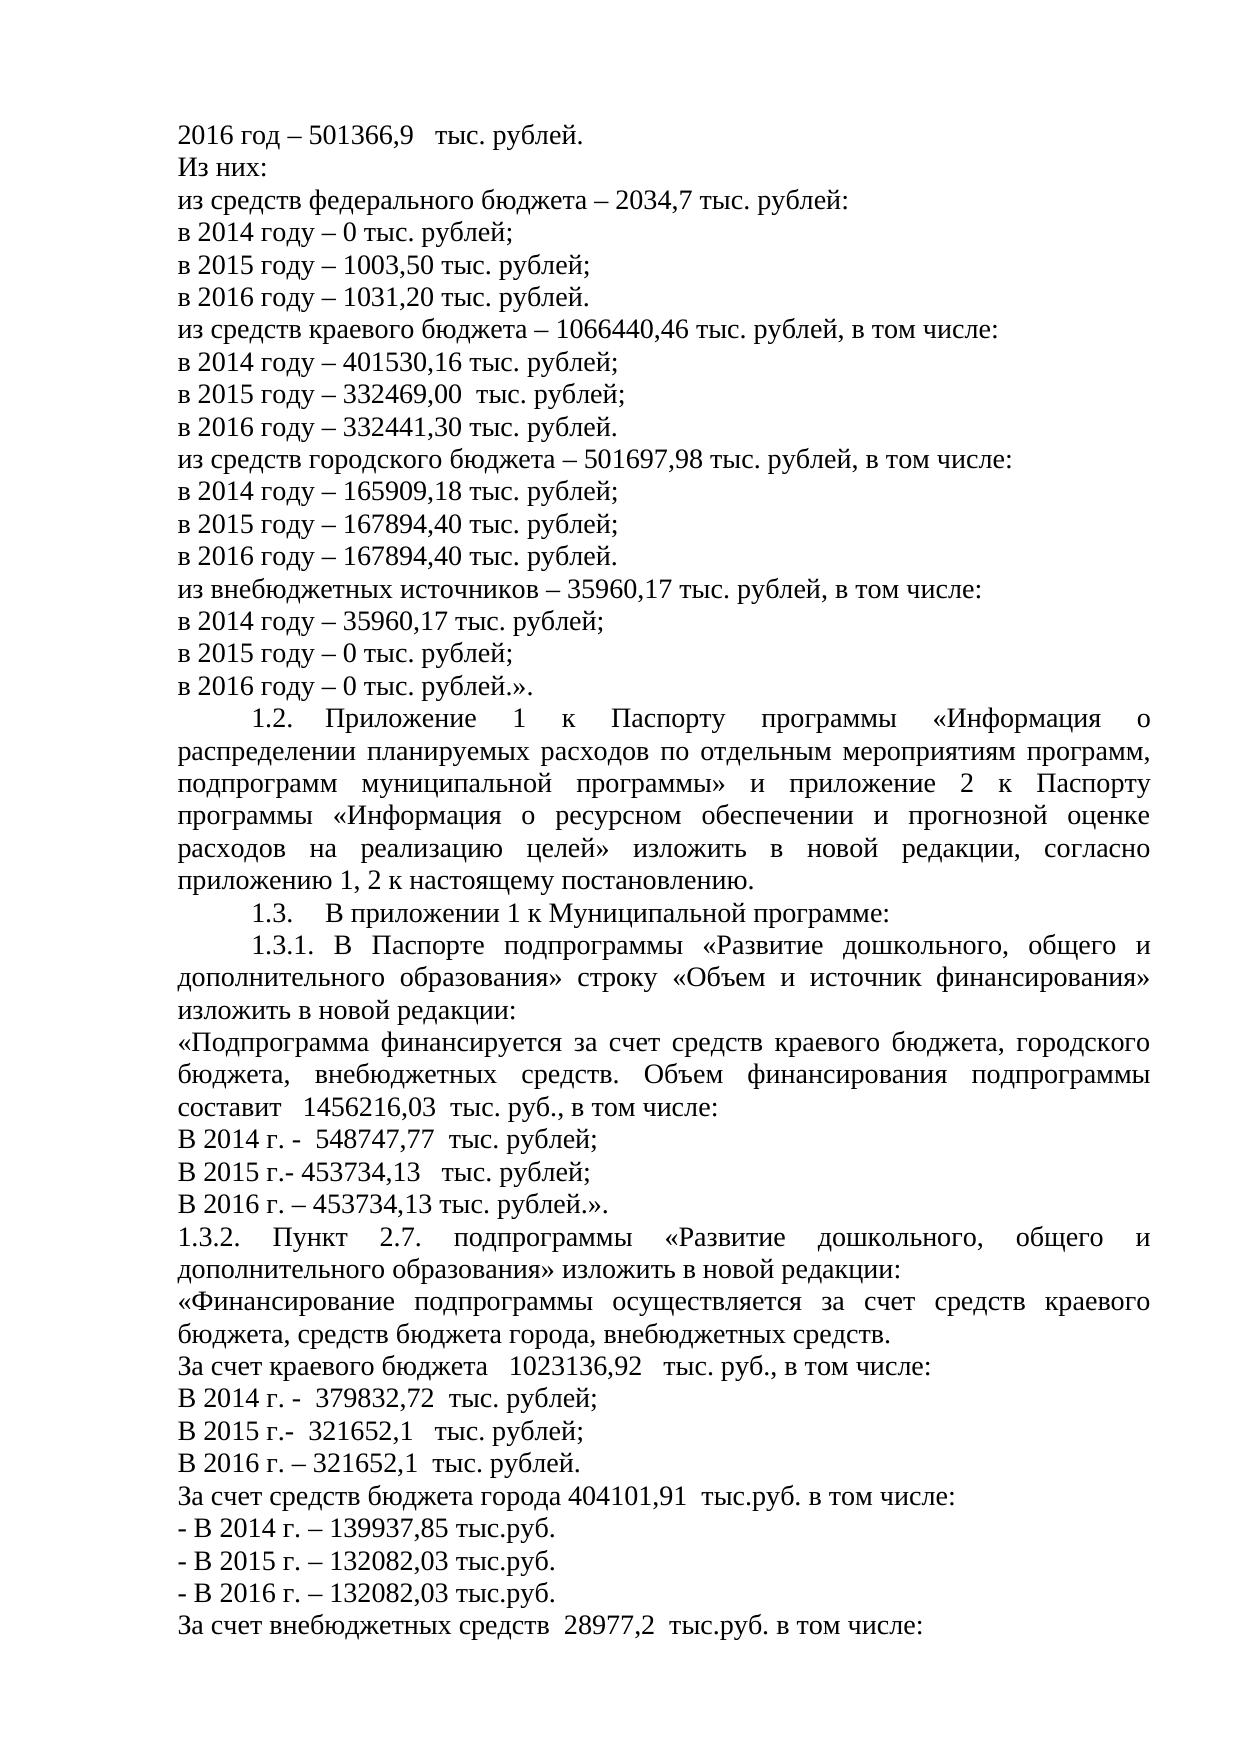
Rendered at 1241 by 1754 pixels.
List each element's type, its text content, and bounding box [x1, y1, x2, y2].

text в 2016 году – 1031,20 тыс. рублей. [177, 280, 1152, 312]
text За счет краевого бюджета 1023136,92 тыс. руб., в том числе: [177, 1349, 1152, 1382]
text «Финансирование подпрограммы осуществляется за счет средств краевого бюджета, средств бюджета города, внебюджетных средств. [177, 1284, 1152, 1349]
text За счет средств бюджета города 404101,91 тыс.руб. в том числе: [177, 1479, 1152, 1511]
text - В 2016 г. – 132082,03 тыс.руб. [177, 1576, 1152, 1608]
text в 2014 году – 401530,16 тыс. рублей; [177, 345, 1152, 377]
text 1.3.1. В Паспорте подпрограммы «Развитие дошкольного, общего и дополнительного образования» строку «Объем и источник финансирования» изложить в новой редакции: [177, 928, 1152, 1025]
text Из них: [177, 151, 1152, 183]
text в 2015 году – 0 тыс. рублей; [177, 636, 1152, 669]
text в 2016 году – 167894,40 тыс. рублей. [177, 539, 1152, 572]
text в 2016 году – 0 тыс. рублей.». [177, 669, 1152, 701]
text В . - 548747,77 тыс. рублей; [177, 1122, 1152, 1155]
text в 2014 году – 35960,17 тыс. рублей; [177, 604, 1152, 636]
list В приложении 1 к Муниципальной программе: [177, 896, 1152, 928]
text в 2016 году – 332441,30 тыс. рублей. [177, 410, 1152, 442]
text из средств краевого бюджета – 1066440,46 тыс. рублей, в том числе: [177, 312, 1152, 345]
text в 2015 году – 1003,50 тыс. рублей; [177, 248, 1152, 280]
text В 2016 г. – 321652,1 тыс. рублей. [177, 1446, 1152, 1479]
text 1.3.2. Пункт 2.7. подпрограммы «Развитие дошкольного, общего и дополнительного образования» изложить в новой редакции: [177, 1219, 1152, 1284]
list Приложение 1 к Паспорту программы «Информация о распределении планируемых расходов по отдельным мероприятиям программ, подпрограмм муниципальной программы» и приложение 2 к Паспорту программы «Информация о ресурсном обеспечении и прогнозной оценке расходов на реализацию целей» изложить в новой редакции, согласно приложению 1, 2 к настоящему постановлению. [177, 701, 1152, 896]
text в 2015 году – 332469,00 тыс. рублей; [177, 377, 1152, 410]
text В .- 321652,1 тыс. рублей; [177, 1414, 1152, 1446]
text в 2015 году – 167894,40 тыс. рублей; [177, 507, 1152, 539]
text - В 2015 г. – 132082,03 тыс.руб. [177, 1543, 1152, 1576]
text в 2014 году – 0 тыс. рублей; [177, 215, 1152, 248]
text 2016 год – 501366,9 тыс. рублей. [177, 118, 1152, 151]
text В .- 453734,13 тыс. рублей; [177, 1155, 1152, 1187]
text За счет внебюджетных средств 28977,2 тыс.руб. в том числе: [177, 1608, 1152, 1641]
text из средств федерального бюджета – 2034,7 тыс. рублей: [177, 183, 1152, 215]
text «Подпрограмма финансируется за счет средств краевого бюджета, городского бюджета, внебюджетных средств. Объем финансирования подпрограммы составит 1456216,03 тыс. руб., в том числе: [177, 1025, 1152, 1122]
text В . – 453734,13 тыс. рублей.». [177, 1187, 1152, 1219]
text из средств городского бюджета – 501697,98 тыс. рублей, в том числе: [177, 442, 1152, 474]
text в 2014 году – 165909,18 тыс. рублей; [177, 474, 1152, 507]
text В . - 379832,72 тыс. рублей; [177, 1382, 1152, 1414]
text - В 2014 г. – 139937,85 тыс.руб. [177, 1511, 1152, 1543]
text из внебюджетных источников – 35960,17 тыс. рублей, в том числе: [177, 572, 1152, 604]
